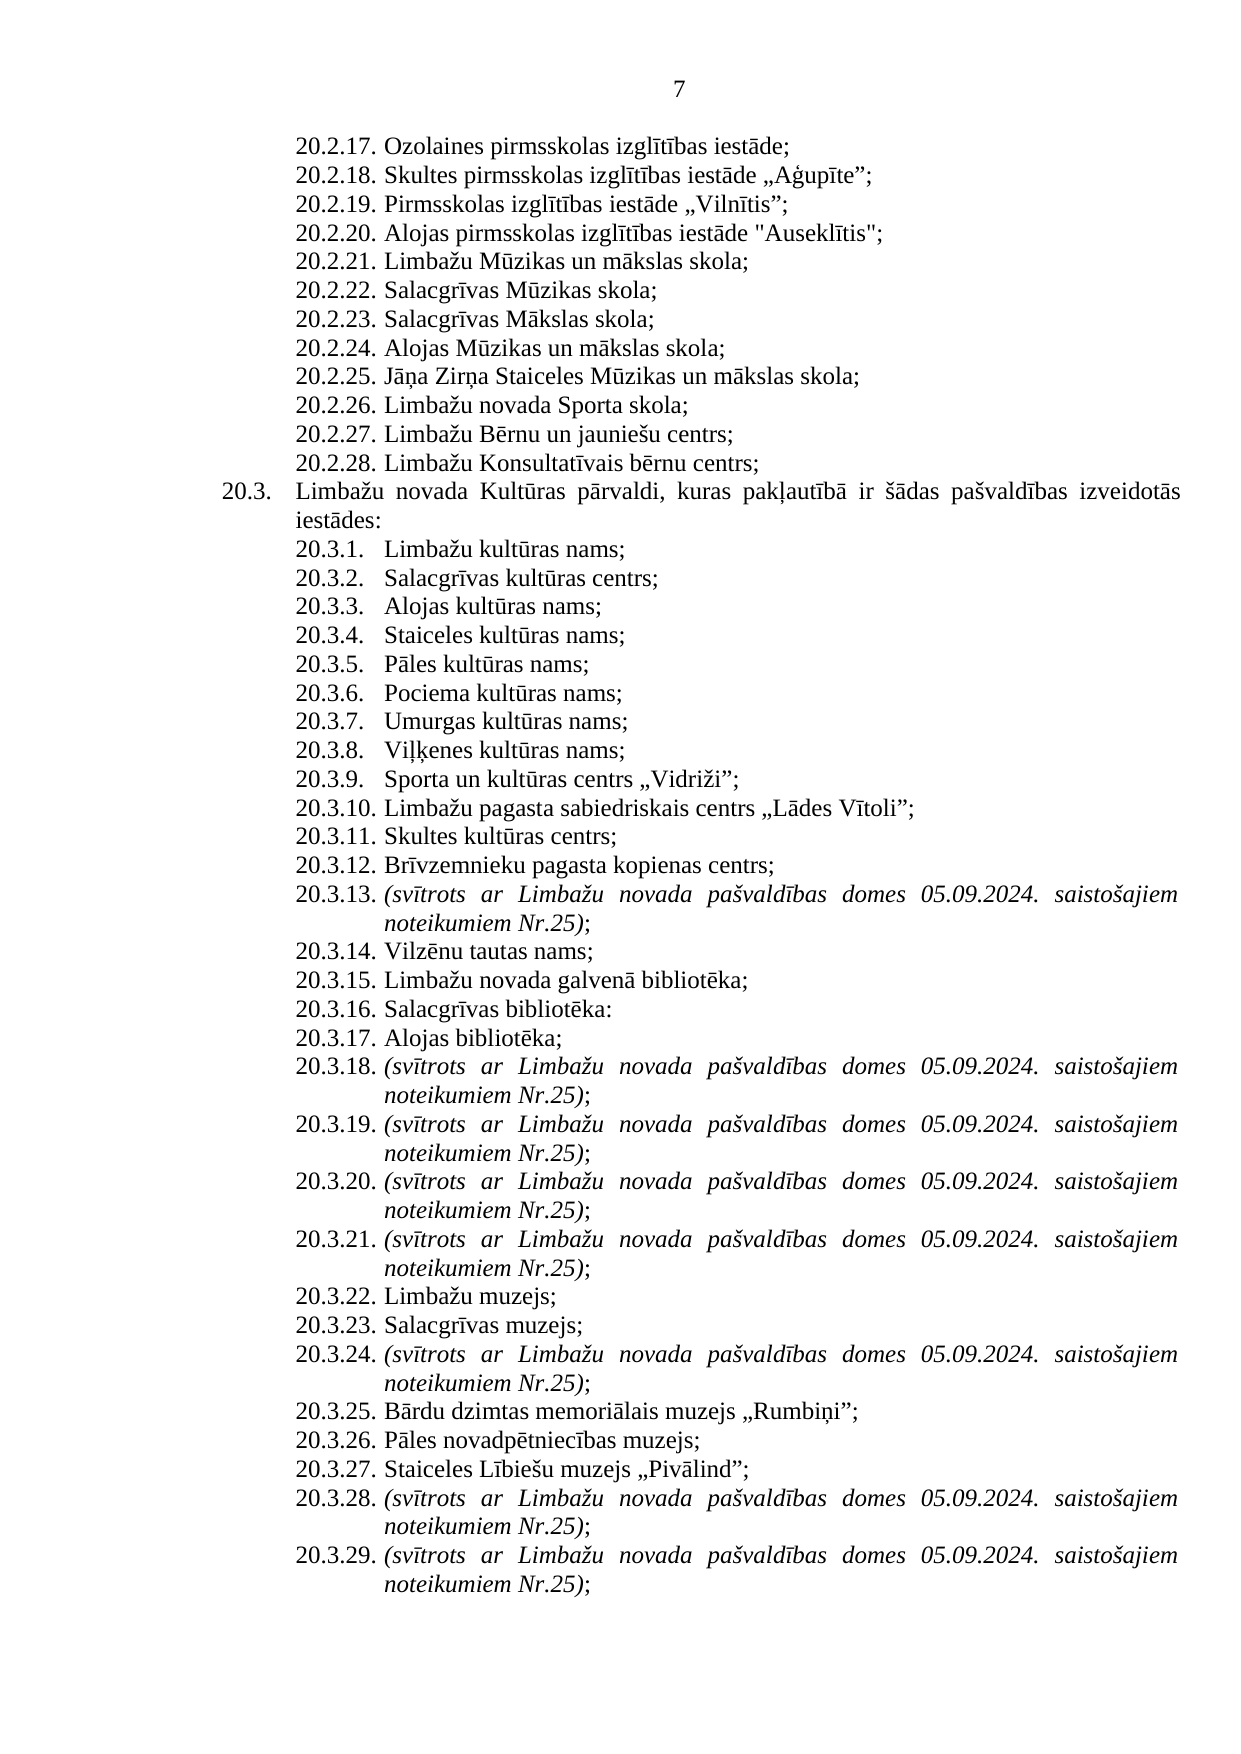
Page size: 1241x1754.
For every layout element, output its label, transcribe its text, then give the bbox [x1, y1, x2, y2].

list Limbažu Konsultatīvais bērnu centrs; [295, 448, 1181, 476]
list Staiceles kultūras nams; [295, 620, 1181, 649]
list Limbažu Mūzikas un mākslas skola; [295, 246, 1181, 275]
list Limbažu novada Kultūras pārvaldi, kuras pakļautībā ir šādas pašvaldības izveidotās iestādes: [222, 476, 1181, 534]
list (svītrots ar Limbažu novada pašvaldības domes 05.09.2024. saistošajiem noteikumiem Nr.25); [295, 1483, 1181, 1540]
list Umurgas kultūras nams; [295, 706, 1181, 735]
list (svītrots ar Limbažu novada pašvaldības domes 05.09.2024. saistošajiem noteikumiem Nr.25); [295, 1051, 1181, 1109]
list (svītrots ar Limbažu novada pašvaldības domes 05.09.2024. saistošajiem noteikumiem Nr.25); [295, 1109, 1181, 1166]
list Limbažu muzejs; [295, 1281, 1181, 1310]
list Pociema kultūras nams; [295, 678, 1181, 706]
list (svītrots ar Limbažu novada pašvaldības domes 05.09.2024. saistošajiem noteikumiem Nr.25); [295, 1166, 1181, 1224]
list Bārdu dzimtas memoriālais muzejs „Rumbiņi”; [295, 1396, 1181, 1425]
list (svītrots ar Limbažu novada pašvaldības domes 05.09.2024. saistošajiem noteikumiem Nr.25); [295, 879, 1181, 936]
list Jāņa Zirņa Staiceles Mūzikas un mākslas skola; [295, 361, 1181, 390]
list (svītrots ar Limbažu novada pašvaldības domes 05.09.2024. saistošajiem noteikumiem Nr.25); [295, 1339, 1181, 1396]
list Ozolaines pirmsskolas izglītības iestāde; [295, 131, 1181, 160]
list Limbažu kultūras nams; [295, 534, 1181, 563]
list Pāles kultūras nams; [295, 649, 1181, 678]
list Sporta un kultūras centrs „Vidriži”; [295, 764, 1181, 793]
list Salacgrīvas Mūzikas skola; [295, 275, 1181, 304]
list Alojas pirmsskolas izglītības iestāde "Auseklītis"; [295, 218, 1181, 246]
list Skultes pirmsskolas izglītības iestāde „Aģupīte”; [295, 160, 1181, 189]
list Vilzēnu tautas nams; [295, 936, 1181, 965]
list Limbažu pagasta sabiedriskais centrs „Lādes Vītoli”; [295, 793, 1181, 821]
list Skultes kultūras centrs; [295, 821, 1181, 850]
list Salacgrīvas muzejs; [295, 1310, 1181, 1339]
list Pāles novadpētniecības muzejs; [295, 1425, 1181, 1454]
list Viļķenes kultūras nams; [295, 735, 1181, 764]
list (svītrots ar Limbažu novada pašvaldības domes 05.09.2024. saistošajiem noteikumiem Nr.25); [295, 1224, 1181, 1281]
list Brīvzemnieku pagasta kopienas centrs; [295, 850, 1181, 879]
list Alojas kultūras nams; [295, 591, 1181, 620]
list (svītrots ar Limbažu novada pašvaldības domes 05.09.2024. saistošajiem noteikumiem Nr.25); [295, 1540, 1181, 1598]
list Limbažu novada galvenā bibliotēka; [295, 965, 1181, 994]
list Salacgrīvas bibliotēka: [295, 994, 1181, 1023]
list Alojas Mūzikas un mākslas skola; [295, 333, 1181, 361]
list Limbažu novada Sporta skola; [295, 390, 1181, 419]
list Pirmsskolas izglītības iestāde „Vilnītis”; [295, 189, 1181, 218]
list Salacgrīvas Mākslas skola; [295, 304, 1181, 333]
list Staiceles Lībiešu muzejs „Pivālind”; [295, 1454, 1181, 1483]
list Alojas bibliotēka; [295, 1023, 1181, 1051]
list Salacgrīvas kultūras centrs; [295, 563, 1181, 591]
list Limbažu Bērnu un jauniešu centrs; [295, 419, 1181, 448]
